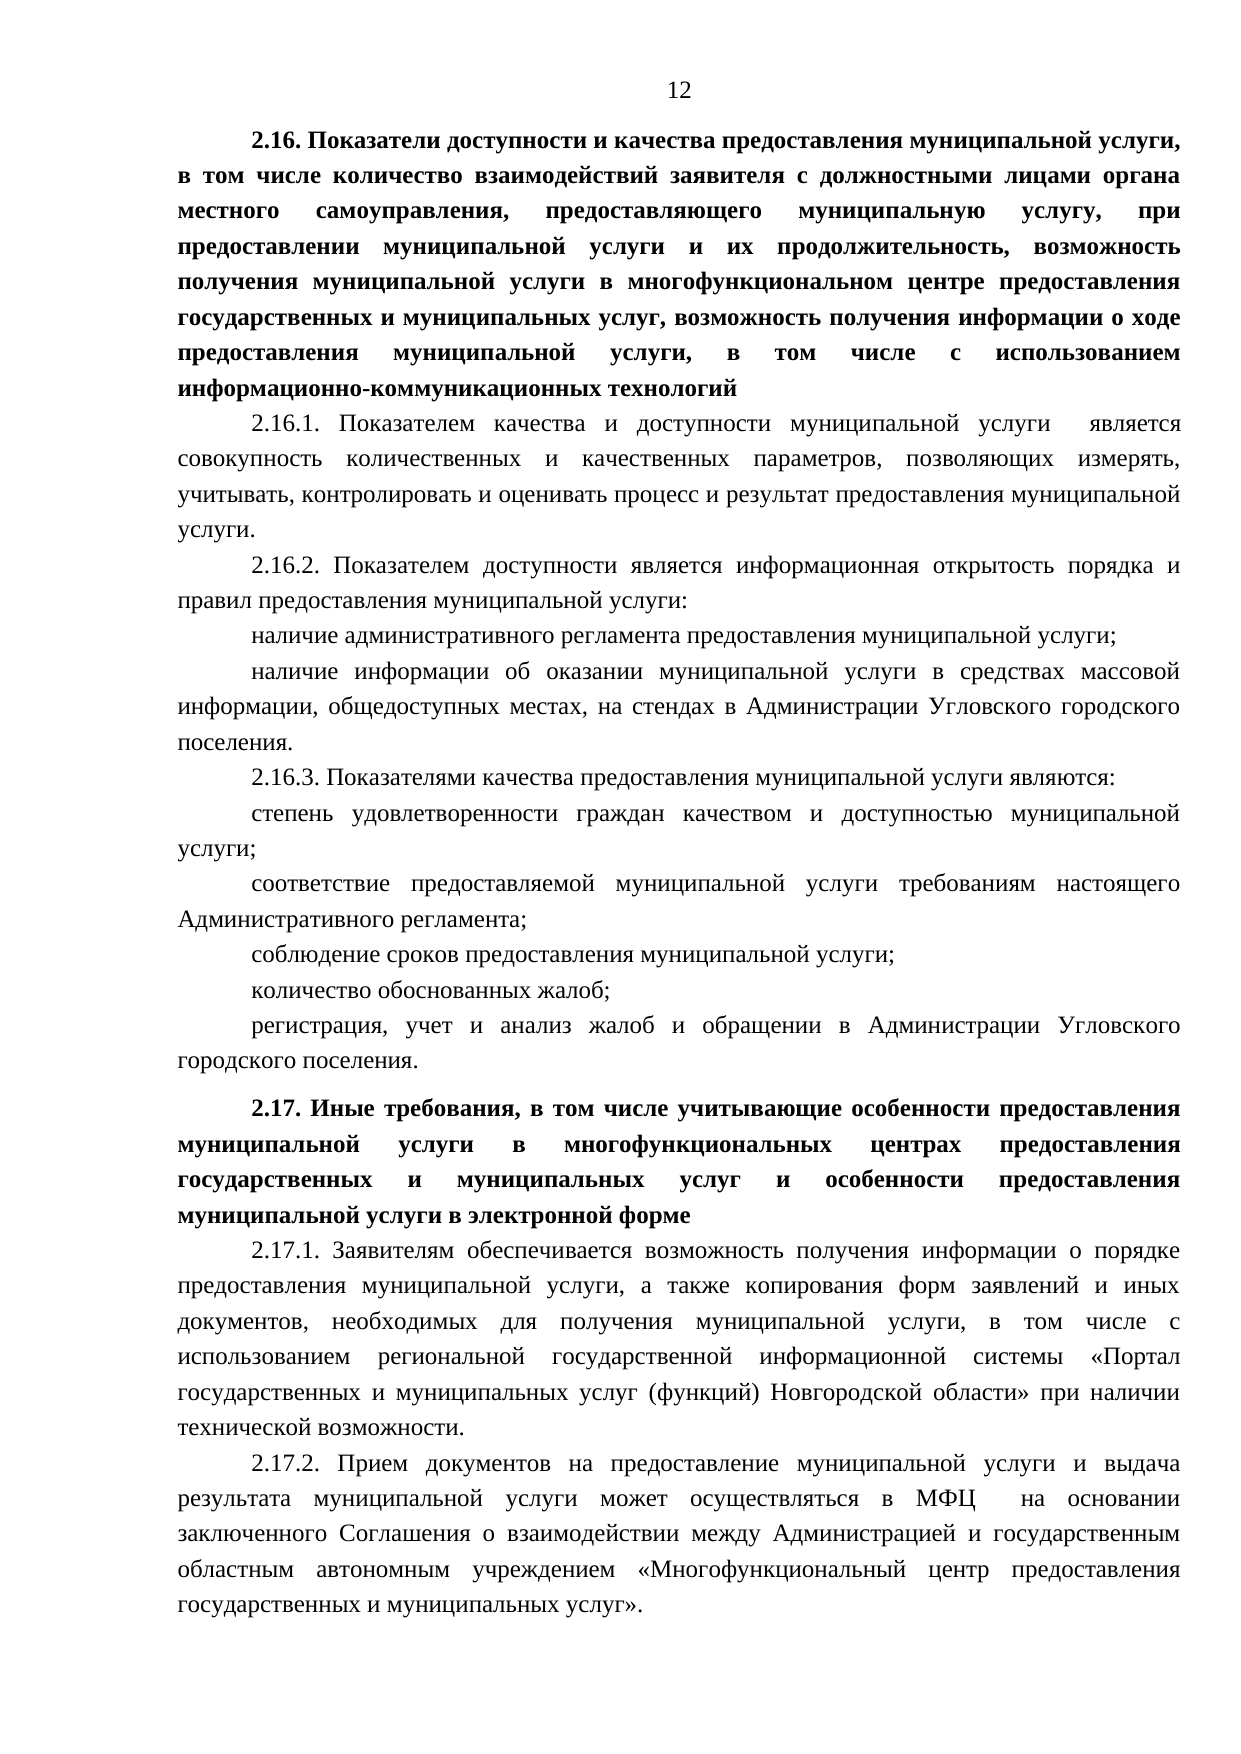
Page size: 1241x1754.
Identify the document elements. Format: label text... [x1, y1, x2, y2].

text 2.17.1. Заявителям обеспечивается возможность получения информации о порядке предоставления муниципальной услуги, а также копирования форм заявлений и иных документов, необходимых для получения муниципальной услуги, в том числе с использованием региональной государственной информационной системы «Портал государственных и муниципальных услуг (функций) Новгородской области» при наличии технической возможности. [177, 1228, 1181, 1441]
text наличие административного регламента предоставления муниципальной услуги; [177, 614, 1181, 649]
text количество обоснованных жалоб; [177, 968, 1181, 1003]
text соответствие предоставляемой муниципальной услуги требованиям настоящего Административного регламента; [177, 862, 1181, 933]
text степень удовлетворенности граждан качеством и доступностью муниципальной услуги; [177, 791, 1181, 862]
text 2.16.2. Показателем доступности является информационная открытость порядка и правил предоставления муниципальной услуги: [177, 543, 1181, 614]
text соблюдение сроков предоставления муниципальной услуги; [177, 933, 1181, 968]
text 2.17.2. Прием документов на предоставление муниципальной услуги и выдача результата муниципальной услуги может осуществляться в МФЦ на основании заключенного Соглашения о взаимодействии между Администрацией и государственным областным автономным учреждением «Многофункциональный центр предоставления государственных и муниципальных услуг». [177, 1441, 1181, 1618]
text 2.16.3. Показателями качества предоставления муниципальной услуги являются: [177, 756, 1181, 791]
text 2.17. Иные требования, в том числе учитывающие особенности предоставления муниципальной услуги в многофункциональных центрах предоставления государственных и муниципальных услуг и особенности предоставления муниципальной услуги в электронной форме [177, 1087, 1181, 1228]
text регистрация, учет и анализ жалоб и обращении в Администрации Угловского городского поселения. [177, 1003, 1181, 1074]
text 2.16. Показатели доступности и качества предоставления муниципальной услуги, в том числе количество взаимодействий заявителя с должностными лицами органа местного самоуправления, предоставляющего муниципальную услугу, при предоставлении муниципальной услуги и их продолжительность, возможность получения муниципальной услуги в многофункциональном центре предоставления государственных и муниципальных услуг, возможность получения информации о ходе предоставления муниципальной услуги, в том числе с использованием информационно-коммуникационных технологий [177, 118, 1181, 401]
text наличие информации об оказании муниципальной услуги в средствах массовой информации, общедоступных местах, на стендах в Администрации Угловского городского поселения. [177, 649, 1181, 756]
text 2.16.1. Показателем качества и доступности муниципальной услуги является совокупность количественных и качественных параметров, позволяющих измерять, учитывать, контролировать и оценивать процесс и результат предоставления муниципальной услуги. [177, 401, 1181, 543]
